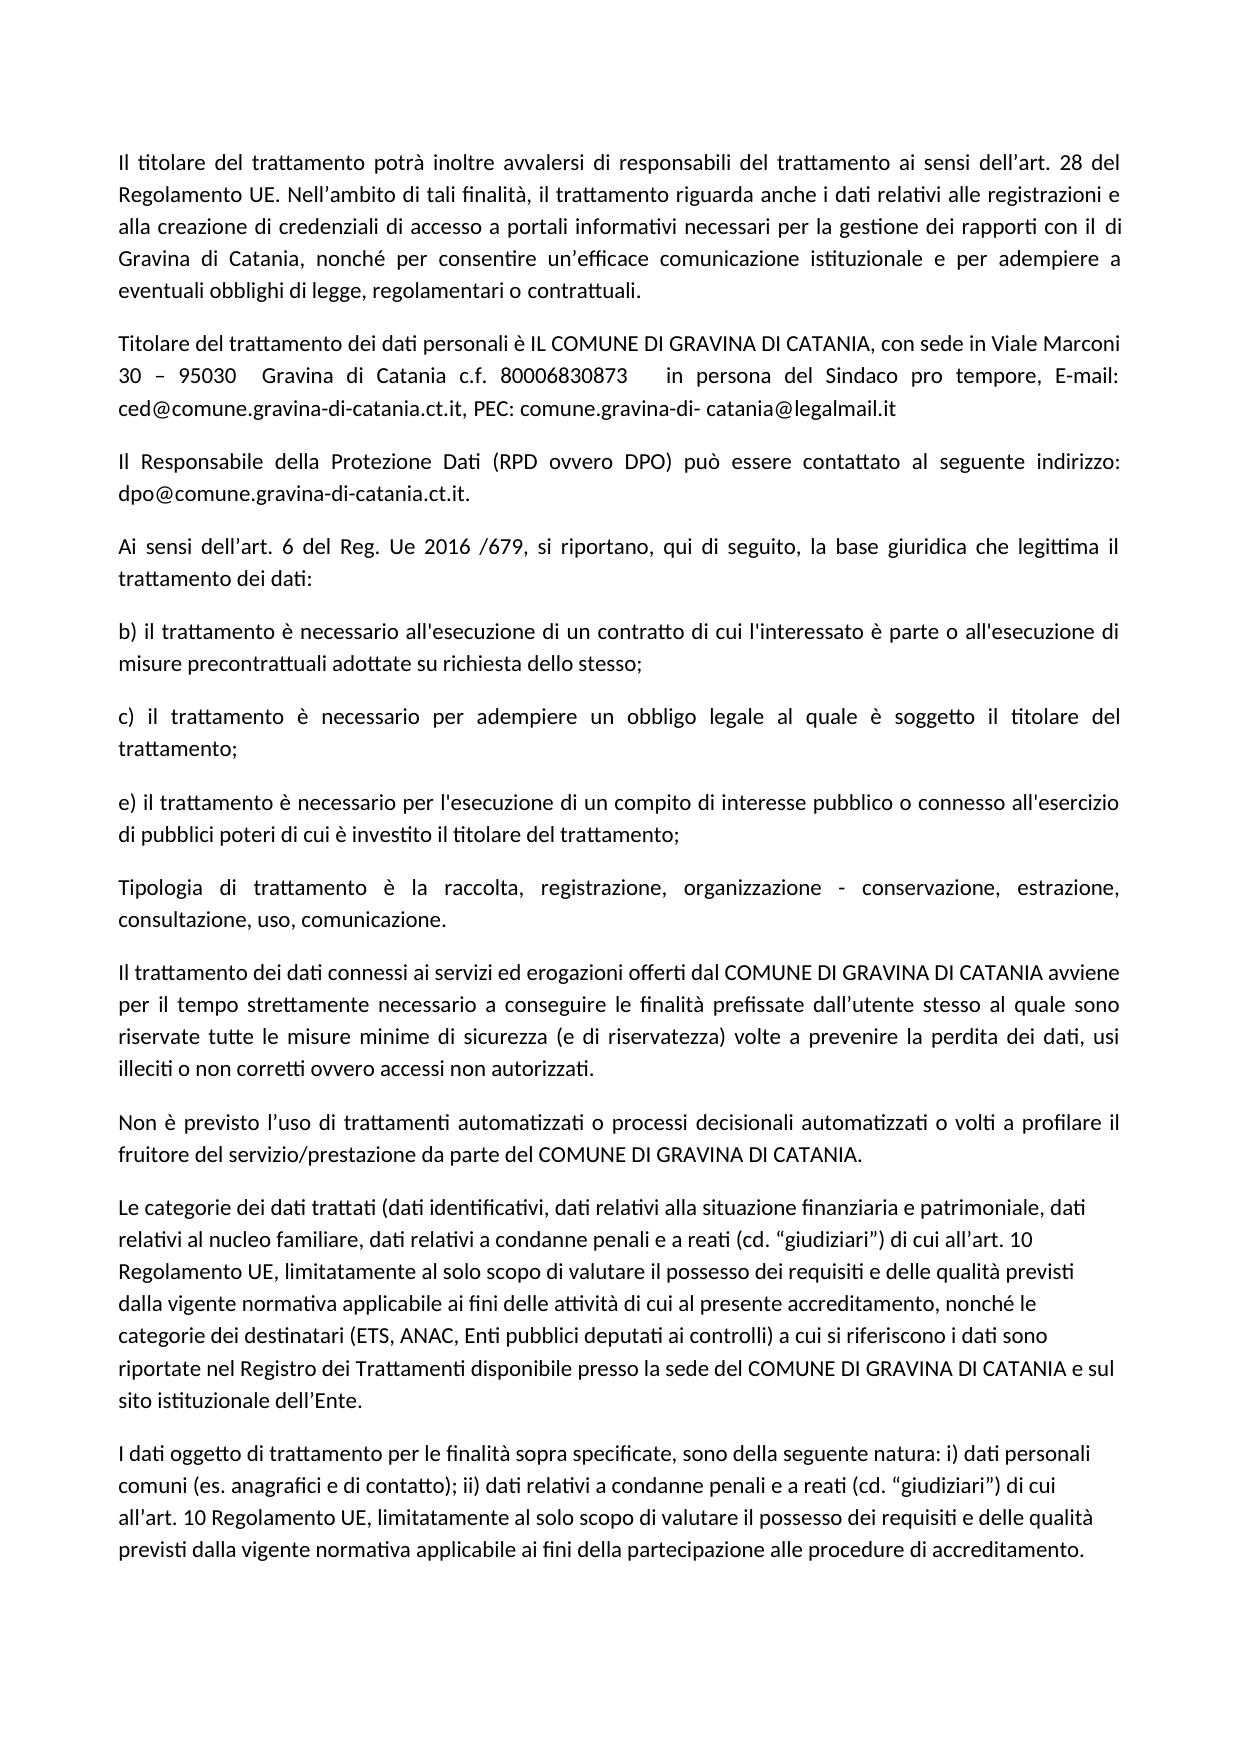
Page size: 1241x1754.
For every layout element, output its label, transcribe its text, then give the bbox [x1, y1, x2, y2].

text Il trattamento dei dati connessi ai servizi ed erogazioni offerti dal COMUNE DI GRAVINA DI CATANIA avviene per il tempo strettamente necessario a conseguire le finalità prefissate dall’utente stesso al quale sono riservate tutte le misure minime di sicurezza (e di riservatezza) volte a prevenire la perdita dei dati, usi illeciti o non corretti ovvero accessi non autorizzati. [118, 958, 1122, 1083]
text e) il trattamento è necessario per l'esecuzione di un compito di interesse pubblico o connesso all'esercizio di pubblici poteri di cui è investito il titolare del trattamento; [118, 788, 1122, 848]
text c) il trattamento è necessario per adempiere un obbligo legale al quale è soggetto il titolare del trattamento; [118, 702, 1122, 763]
text Il titolare del trattamento potrà inoltre avvalersi di responsabili del trattamento ai sensi dell’art. 28 del Regolamento UE. Nell’ambito di tali finalità, il trattamento riguarda anche i dati relativi alle registrazioni e alla creazione di credenziali di accesso a portali informativi necessari per la gestione dei rapporti con il di Gravina di Catania, nonché per consentire un’efficace comunicazione istituzionale e per adempiere a eventuali obblighi di legge, regolamentari o contrattuali. [118, 148, 1122, 304]
text Non è previsto l’uso di trattamenti automatizzati o processi decisionali automatizzati o volti a profilare il fruitore del servizio/prestazione da parte del COMUNE DI GRAVINA DI CATANIA. [118, 1108, 1122, 1168]
text Titolare del trattamento dei dati personali è IL COMUNE DI GRAVINA DI CATANIA, con sede in Viale Marconi 30 – 95030 Gravina di Catania c.f. 80006830873 in persona del Sindaco pro tempore, E-mail: ced@comune.gravina-di-catania.ct.it, PEC: comune.gravina-di- catania@legalmail.it [118, 329, 1122, 422]
text Ai sensi dell’art. 6 del Reg. Ue 2016 /679, si riportano, qui di seguito, la base giuridica che legittima il trattamento dei dati: [118, 532, 1122, 592]
text Il Responsabile della Protezione Dati (RPD ovvero DPO) può essere contattato al seguente indirizzo: dpo@comune.gravina-di-catania.ct.it. [118, 447, 1122, 507]
text Tipologia di trattamento è la raccolta, registrazione, organizzazione - conservazione, estrazione, consultazione, uso, comunicazione. [118, 873, 1122, 933]
text b) il trattamento è necessario all'esecuzione di un contratto di cui l'interessato è parte o all'esecuzione di misure precontrattuali adottate su richiesta dello stesso; [118, 617, 1122, 677]
